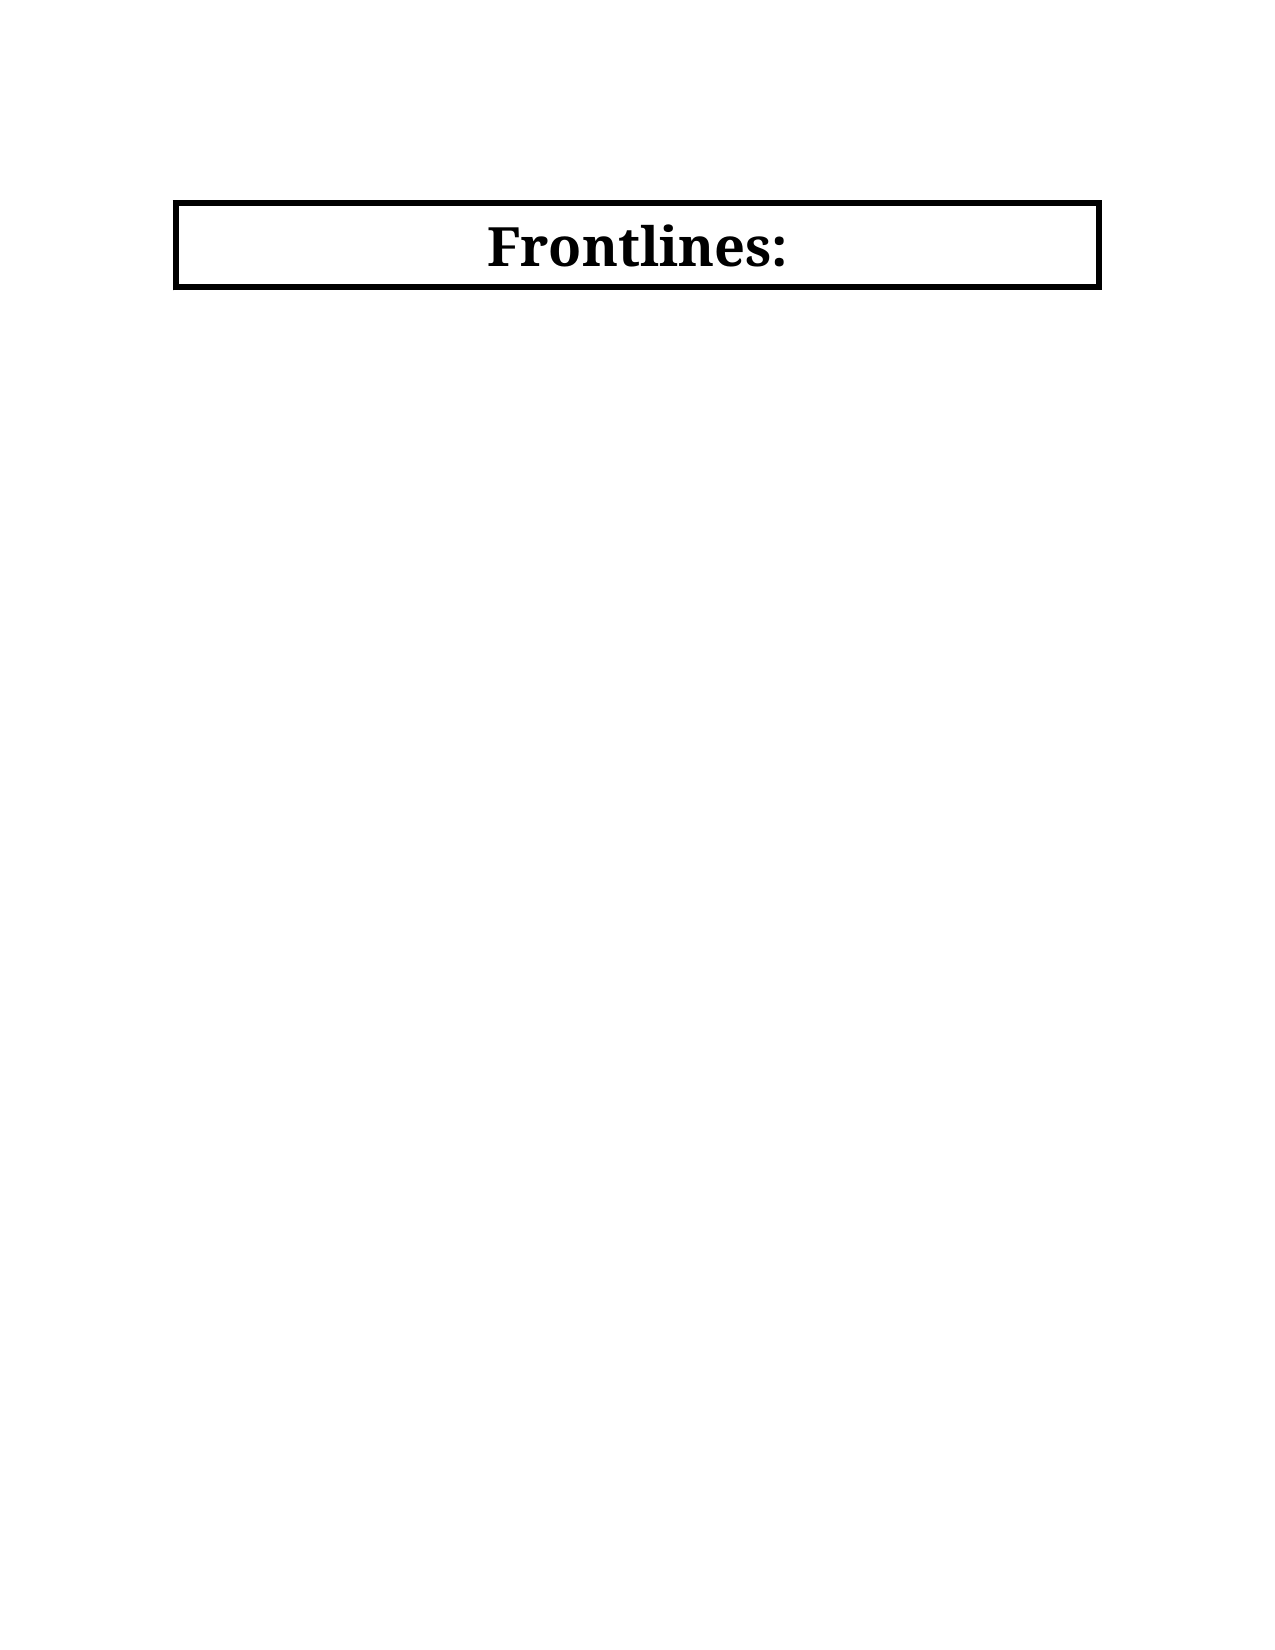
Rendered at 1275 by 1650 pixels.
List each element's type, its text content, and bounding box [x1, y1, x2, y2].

subtitle Frontlines: [179, 206, 1096, 284]
